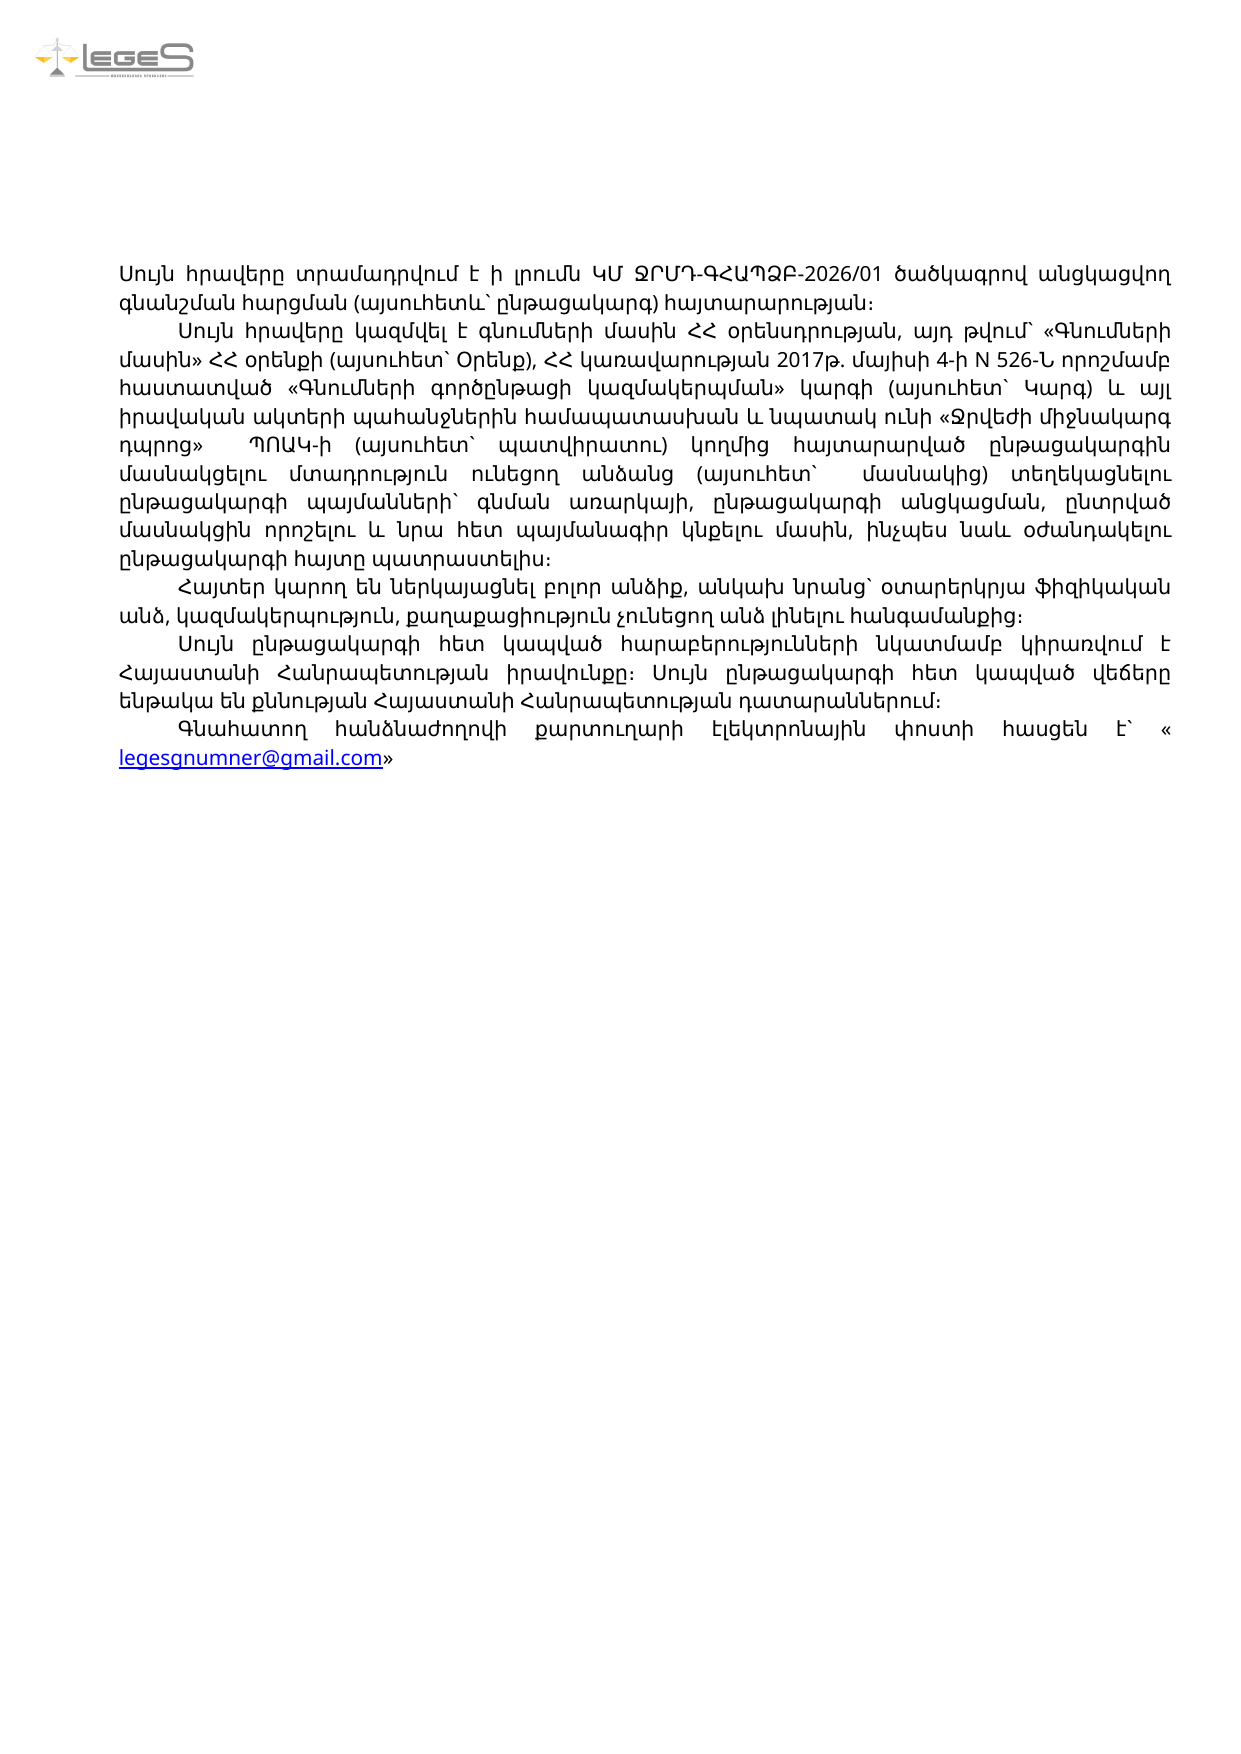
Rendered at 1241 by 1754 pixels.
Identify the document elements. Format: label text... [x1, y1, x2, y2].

text Սույն հրավերը կազմվել է գնումների մասին ՀՀ օրենսդրության, այդ թվում` «Գնումների մասին» ՀՀ օրենքի (այսուհետ` Օրենք), ՀՀ կառավարության 2017թ. մայիսի 4-ի N 526-Ն որոշմամբ հաստատված «Գնումների գործընթացի կազմակերպման» կարգի (այսուհետ` Կարգ) և այլ իրավական ակտերի պահանջներին համապատասխան և նպատակ ունի «Ջրվեժի միջնակարգ դպրոց» ՊՈԱԿ-ի (այսուհետ` պատվիրատու) կողմից հայտարարված ընթացակարգին մասնակցելու մտադրություն ունեցող անձանց (այսուհետ` մասնակից) տեղեկացնելու ընթացակարգի պայմանների` գնման առարկայի, ընթացակարգի անցկացման, ընտրված մասնակցին որոշելու և նրա հետ պայմանագիր կնքելու մասին, ինչպես նաև օժանդակելու ընթացակարգի հայտը պատրաստելիս։ [118, 316, 1171, 572]
text Գնահատող հանձնաժողովի քարտուղարի էլեկտրոնային փոստի հասցեն է` « legesgnumner@gmail.com» [118, 714, 1171, 771]
text Հայտեր կարող են ներկայացնել բոլոր անձիք, անկախ նրանց` օտարերկրյա ֆիզիկական անձ, կազմակերպություն, քաղաքացիություն չունեցող անձ լինելու հանգամանքից։ [118, 572, 1171, 629]
text Սույն ընթացակարգի հետ կապված հարաբերությունների նկատմամբ կիրառվում է Հայաստանի Հանրապետության իրավունքը։ Սույն ընթացակարգի հետ կապված վեճերը ենթակա են քննության Հայաստանի Հանրապետության դատարաններում։ [118, 629, 1171, 714]
text Սույն հրավերը տրամադրվում է ի լրումն ԿՄ ՋՐՄԴ-ԳՀԱՊՁԲ-2026/01 ծածկագրով անցկացվող գնանշման հարցման (այսուհետև` ընթացակարգ) հայտարարության։ [118, 259, 1171, 316]
picture [31, 34, 200, 87]
